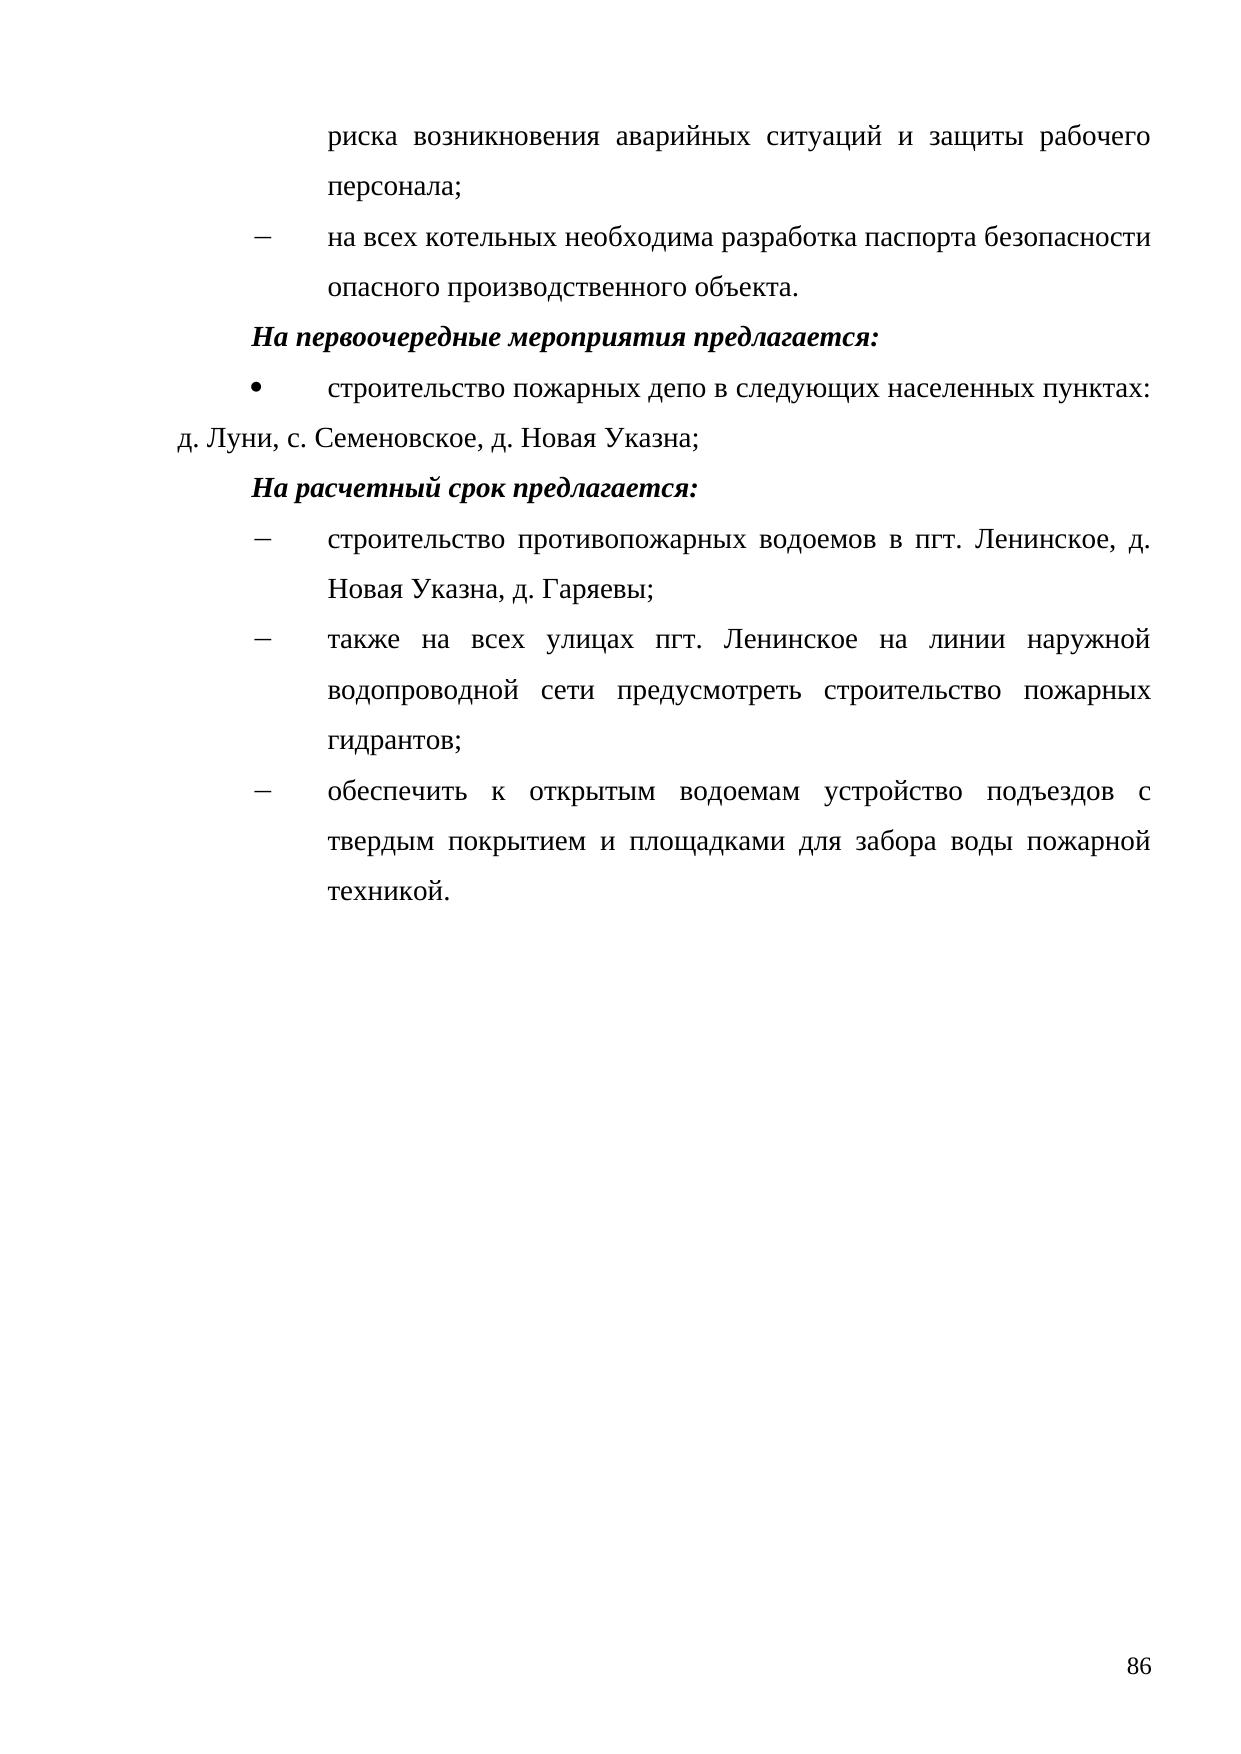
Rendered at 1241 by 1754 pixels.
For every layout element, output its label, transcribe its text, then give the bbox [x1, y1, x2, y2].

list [251, 118, 1152, 202]
list строительство противопожарных водоемов в пгт. Ленинское, д. Новая Указна, д. Гаряевы; [251, 521, 1152, 605]
list также на всех улицах пгт. Ленинское на линии наружной водопроводной сети предусмотреть строительство пожарных гидрантов; [251, 622, 1152, 756]
list на всех котельных необходима разработка паспорта безопасности опасного производственного объекта. [251, 219, 1152, 303]
list обеспечить к открытым водоемам устройство подъездов с твердым покрытием и площадками для забора воды пожарной техникой. [251, 773, 1152, 907]
text На расчетный срок предлагается: [177, 471, 1152, 504]
list строительство пожарных депо в следующих населенных пунктах: д. Луни, с. Семеновское, д. Новая Указна; [177, 370, 1152, 454]
text На первоочередные мероприятия предлагается: [177, 319, 1152, 353]
